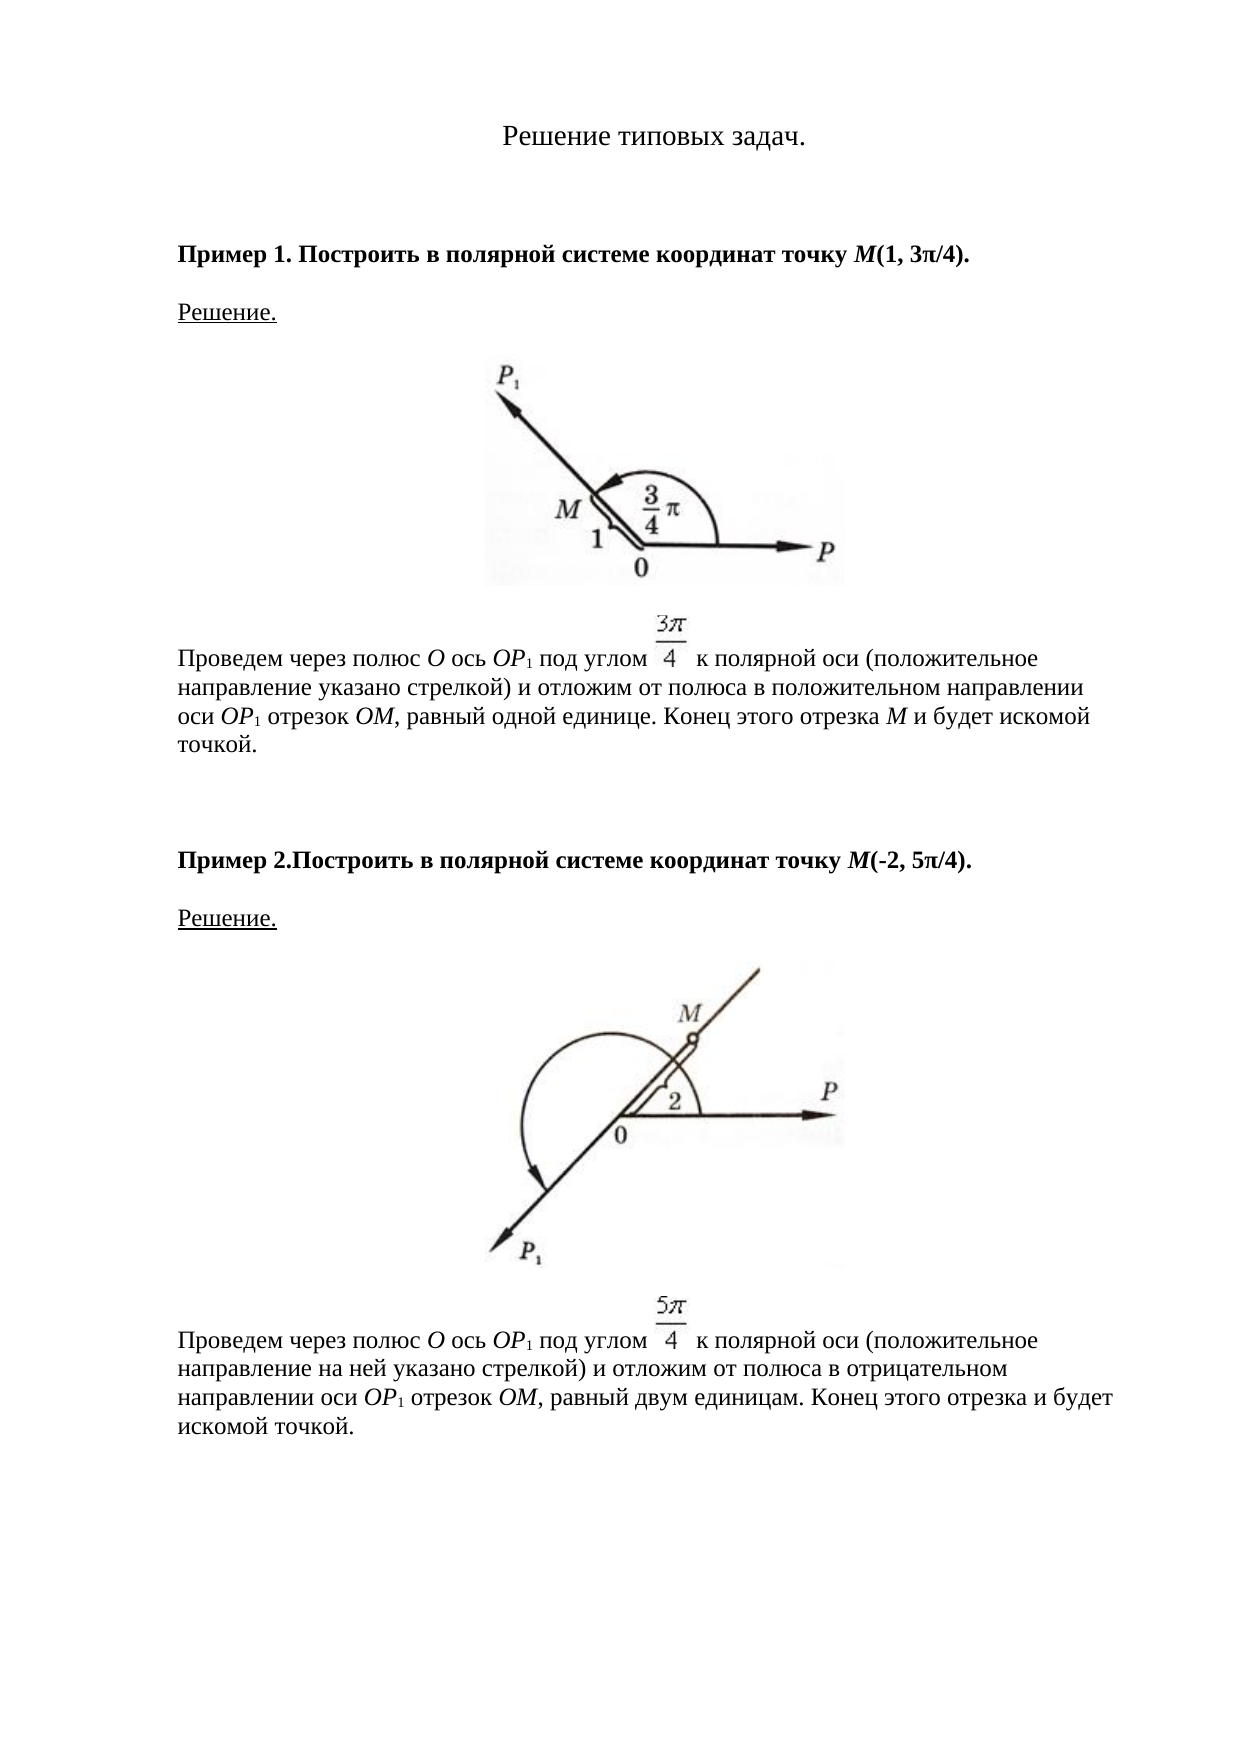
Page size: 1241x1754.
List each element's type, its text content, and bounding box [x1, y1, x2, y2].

text Проведем через полюс O ось OP1 под углом к полярной оси (положительное направление указано стрелкой) и отложим от полюса в положительном направлении оси OP1 отрезок OM, равный одной единице. Конец этого отрезка M и будет искомой точкой. [177, 615, 1131, 758]
picture [653, 1296, 690, 1349]
picture [653, 615, 690, 667]
text Пример 2.Построить в полярной системе координат точку M(-2, 5π/4). [177, 845, 1131, 874]
picture [484, 961, 845, 1268]
text Решение. [177, 297, 1131, 325]
text Проведем через полюс O ось OP1 под углом к полярной оси (положительное направление на ней указано стрелкой) и отложим от полюса в отрицательном направлении оси OP1 отрезок OM, равный двум единицам. Конец этого отрезка и будет искомой точкой. [177, 1297, 1131, 1440]
text Пример 1. Построить в полярной системе координат точку M(1, 3π/4). [177, 239, 1131, 267]
text Решение типовых задач. [177, 118, 1131, 152]
text Решение. [177, 903, 1131, 932]
picture [484, 354, 845, 586]
